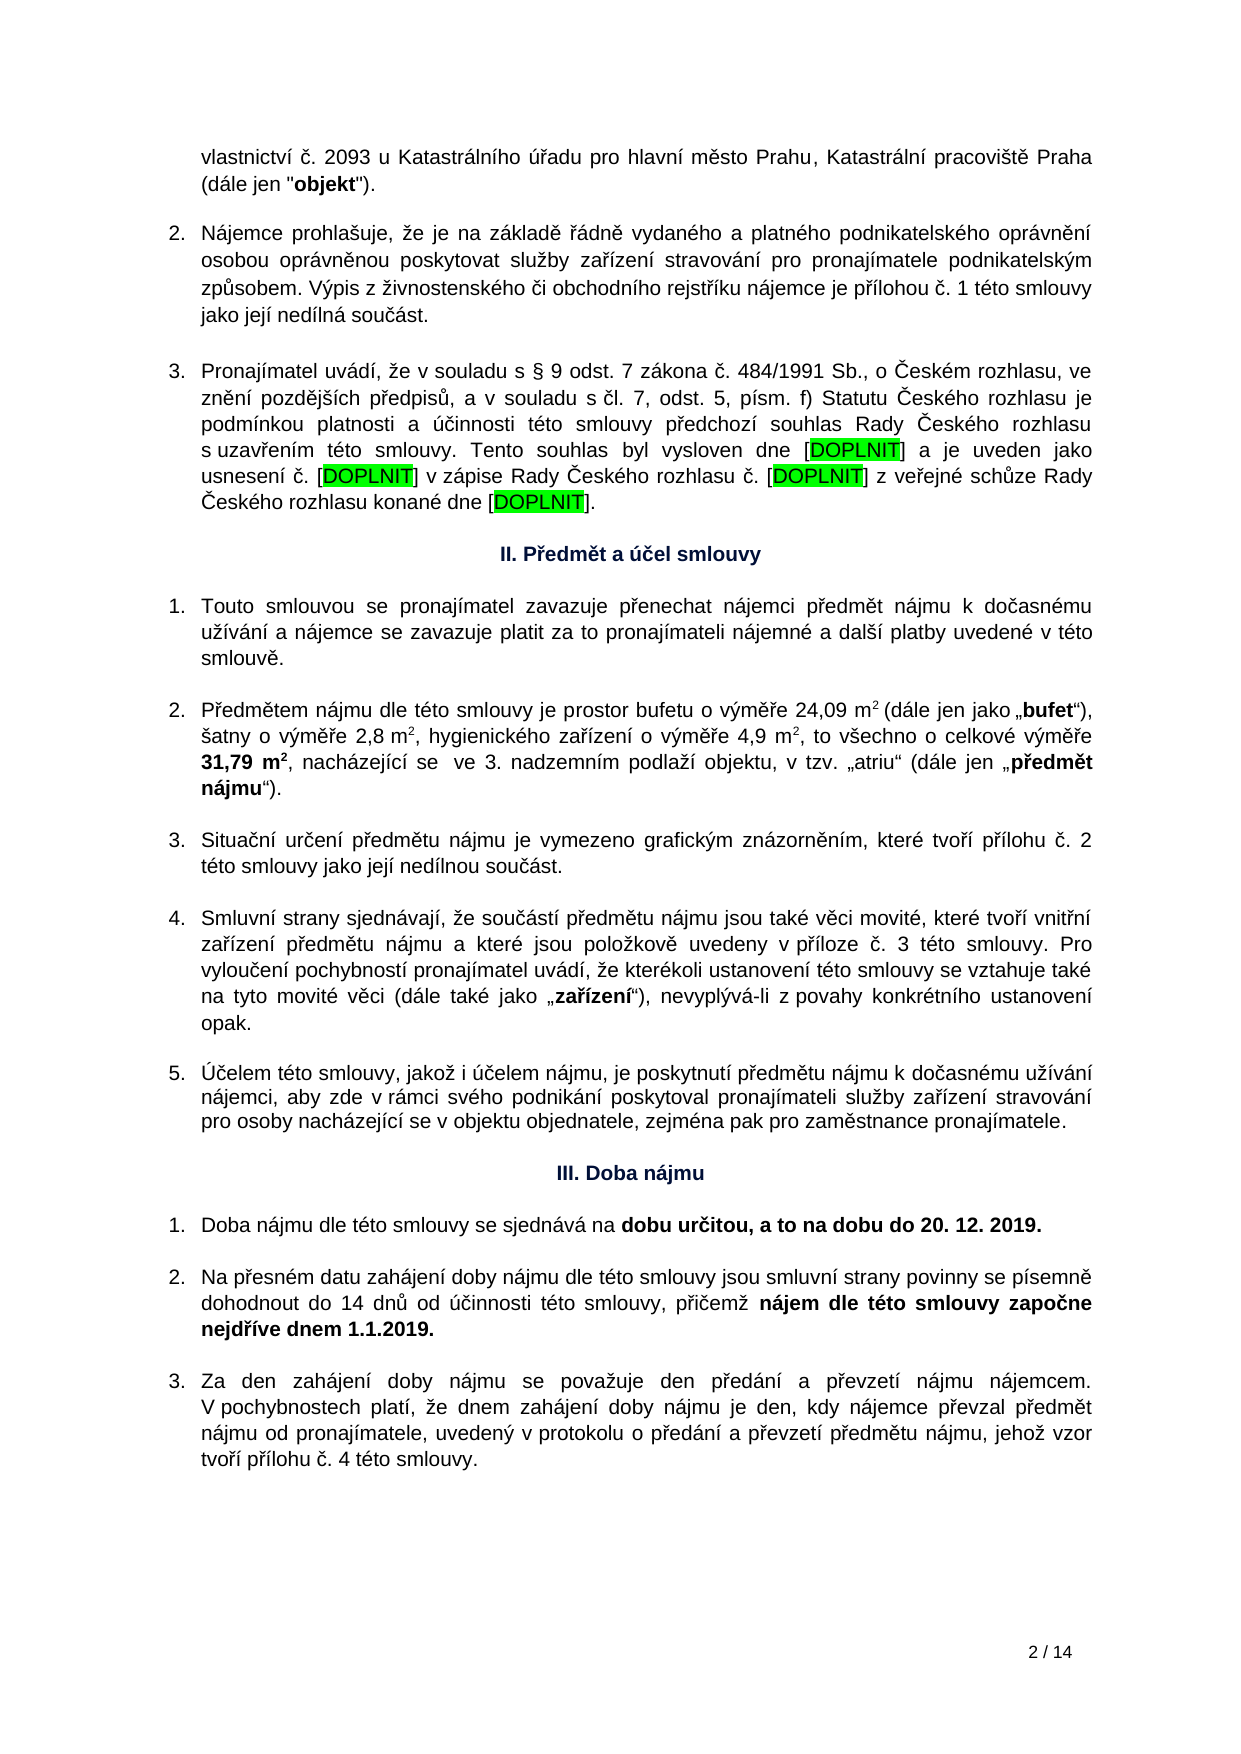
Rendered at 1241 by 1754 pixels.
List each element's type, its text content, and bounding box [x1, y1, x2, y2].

list Předmětem nájmu dle této smlouvy je prostor bufetu o výměře 24,09 m2 (dále jen jako „bufet“), šatny o výměře 2,8 m2, hygienického zařízení o výměře 4,9 m2, to všechno o celkové výměře 31,79 m2, nacházející se ve 3. nadzemním podlaží objektu, v tzv. „atriu“ (dále jen „předmět nájmu“). [168, 697, 1093, 801]
list Nájemce prohlašuje, že je na základě řádně vydaného a platného podnikatelského oprávnění osobou oprávněnou poskytovat služby zařízení stravování pro pronajímatele podnikatelským způsobem. Výpis z živnostenského či obchodního rejstříku nájemce je přílohou č. 1 této smlouvy jako její nedílná součást. [168, 221, 1093, 327]
list Situační určení předmětu nájmu je vymezeno grafickým znázorněním, které tvoří přílohu č. 2 této smlouvy jako její nedílnou součást. [168, 827, 1093, 879]
subtitle Předmět a účel smlouvy [168, 540, 1093, 566]
list Na přesném datu zahájení doby nájmu dle této smlouvy jsou smluvní strany povinny se písemně dohodnout do 14 dnů od účinnosti této smlouvy, přičemž nájem dle této smlouvy započne nejdříve dnem 1.1.2019. [168, 1263, 1093, 1341]
list Doba nájmu dle této smlouvy se sjednává na dobu určitou, a to na dobu do 20. 12. 2019. [168, 1211, 1093, 1237]
list Pronajímatel uvádí, že v souladu s § 9 odst. 7 zákona č. 484/1991 Sb., o Českém rozhlasu, ve znění pozdějších předpisů, a v souladu s čl. 7, odst. 5, písm. f) Statutu Českého rozhlasu je podmínkou platnosti a účinnosti této smlouvy předchozí souhlas Rady Českého rozhlasu s uzavřením této smlouvy. Tento souhlas byl vysloven dne [DOPLNIT] a je uveden jako usnesení č. [DOPLNIT] v zápise Rady Českého rozhlasu č. [DOPLNIT] z veřejné schůze Rady Českého rozhlasu konané dne [DOPLNIT]. [168, 358, 1093, 514]
list Smluvní strany sjednávají, že součástí předmětu nájmu jsou také věci movité, které tvoří vnitřní zařízení předmětu nájmu a které jsou položkově uvedeny v příloze č. 3 této smlouvy. Pro vyloučení pochybností pronajímatel uvádí, že kterékoli ustanovení této smlouvy se vztahuje také na tyto movité věci (dále také jako „zařízení“), nevyplývá-li z povahy konkrétního ustanovení opak. [168, 905, 1093, 1035]
subtitle Doba nájmu [168, 1159, 1093, 1185]
list Za den zahájení doby nájmu se považuje den předání a převzetí nájmu nájemcem. V pochybnostech platí, že dnem zahájení doby nájmu je den, kdy nájemce převzal předmět nájmu od pronajímatele, uvedený v protokolu o předání a převzetí předmětu nájmu, jehož vzor tvoří přílohu č. 4 této smlouvy. [168, 1367, 1093, 1472]
list Touto smlouvou se pronajímatel zavazuje přenechat nájemci předmět nájmu k dočasnému užívání a nájemce se zavazuje platit za to pronajímateli nájemné a další platby uvedené v této smlouvě. [168, 592, 1093, 671]
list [168, 145, 1093, 196]
list Účelem této smlouvy, jakož i účelem nájmu, je poskytnutí předmětu nájmu k dočasnému užívání nájemci, aby zde v rámci svého podnikání poskytoval pronajímateli služby zařízení stravování pro osoby nacházející se v objektu objednatele, zejména pak pro zaměstnance pronajímatele. [168, 1061, 1093, 1133]
